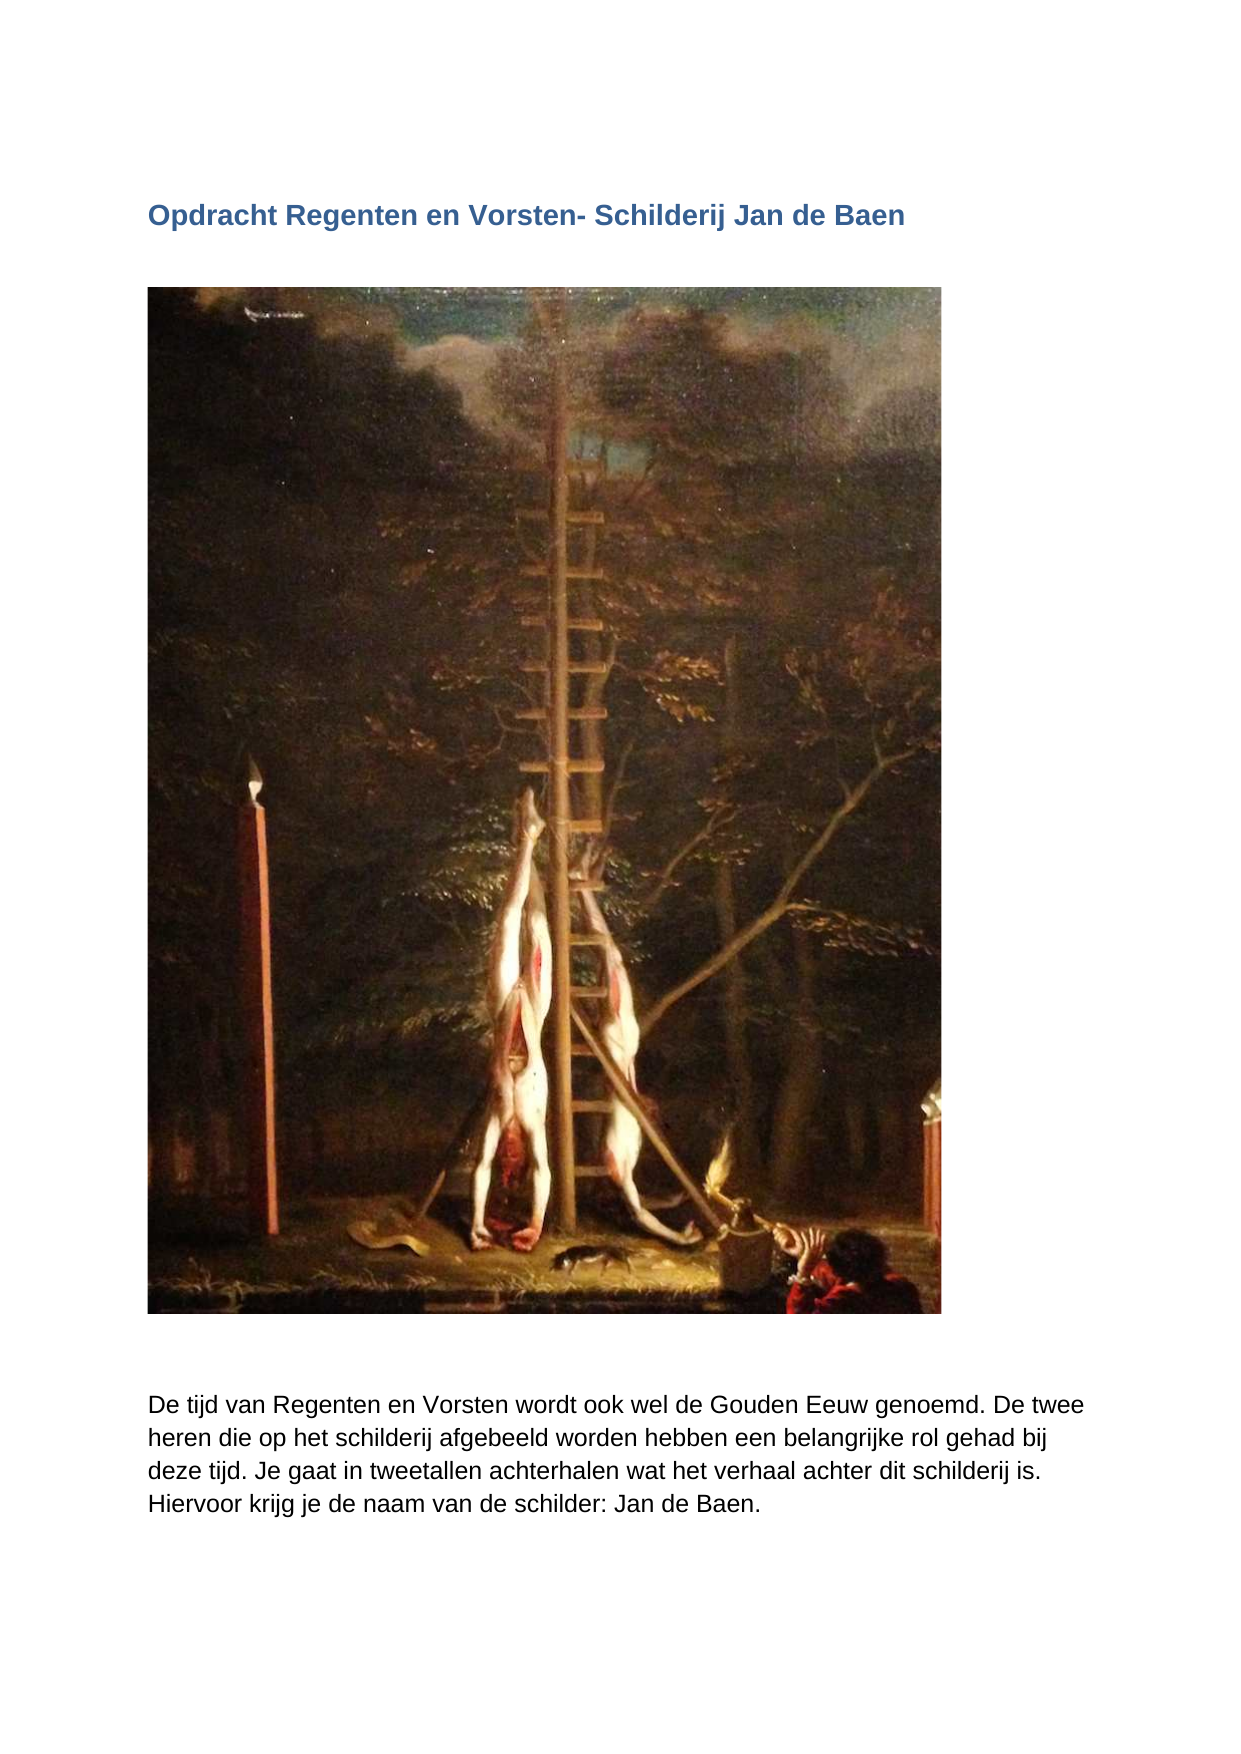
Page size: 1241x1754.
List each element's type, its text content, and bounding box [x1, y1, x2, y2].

picture [147, 287, 942, 1314]
text De tijd van Regenten en Vorsten wordt ook wel de Gouden Eeuw genoemd. De twee heren die op het schilderij afgebeeld worden hebben een belangrijke rol gehad bij deze tijd. Je gaat in tweetallen achterhalen wat het verhaal achter dit schilderij is. Hiervoor krijg je de naam van de schilder: Jan de Baen. [148, 1390, 1093, 1518]
subtitle Opdracht Regenten en Vorsten- Schilderij Jan de Baen [148, 198, 1093, 231]
